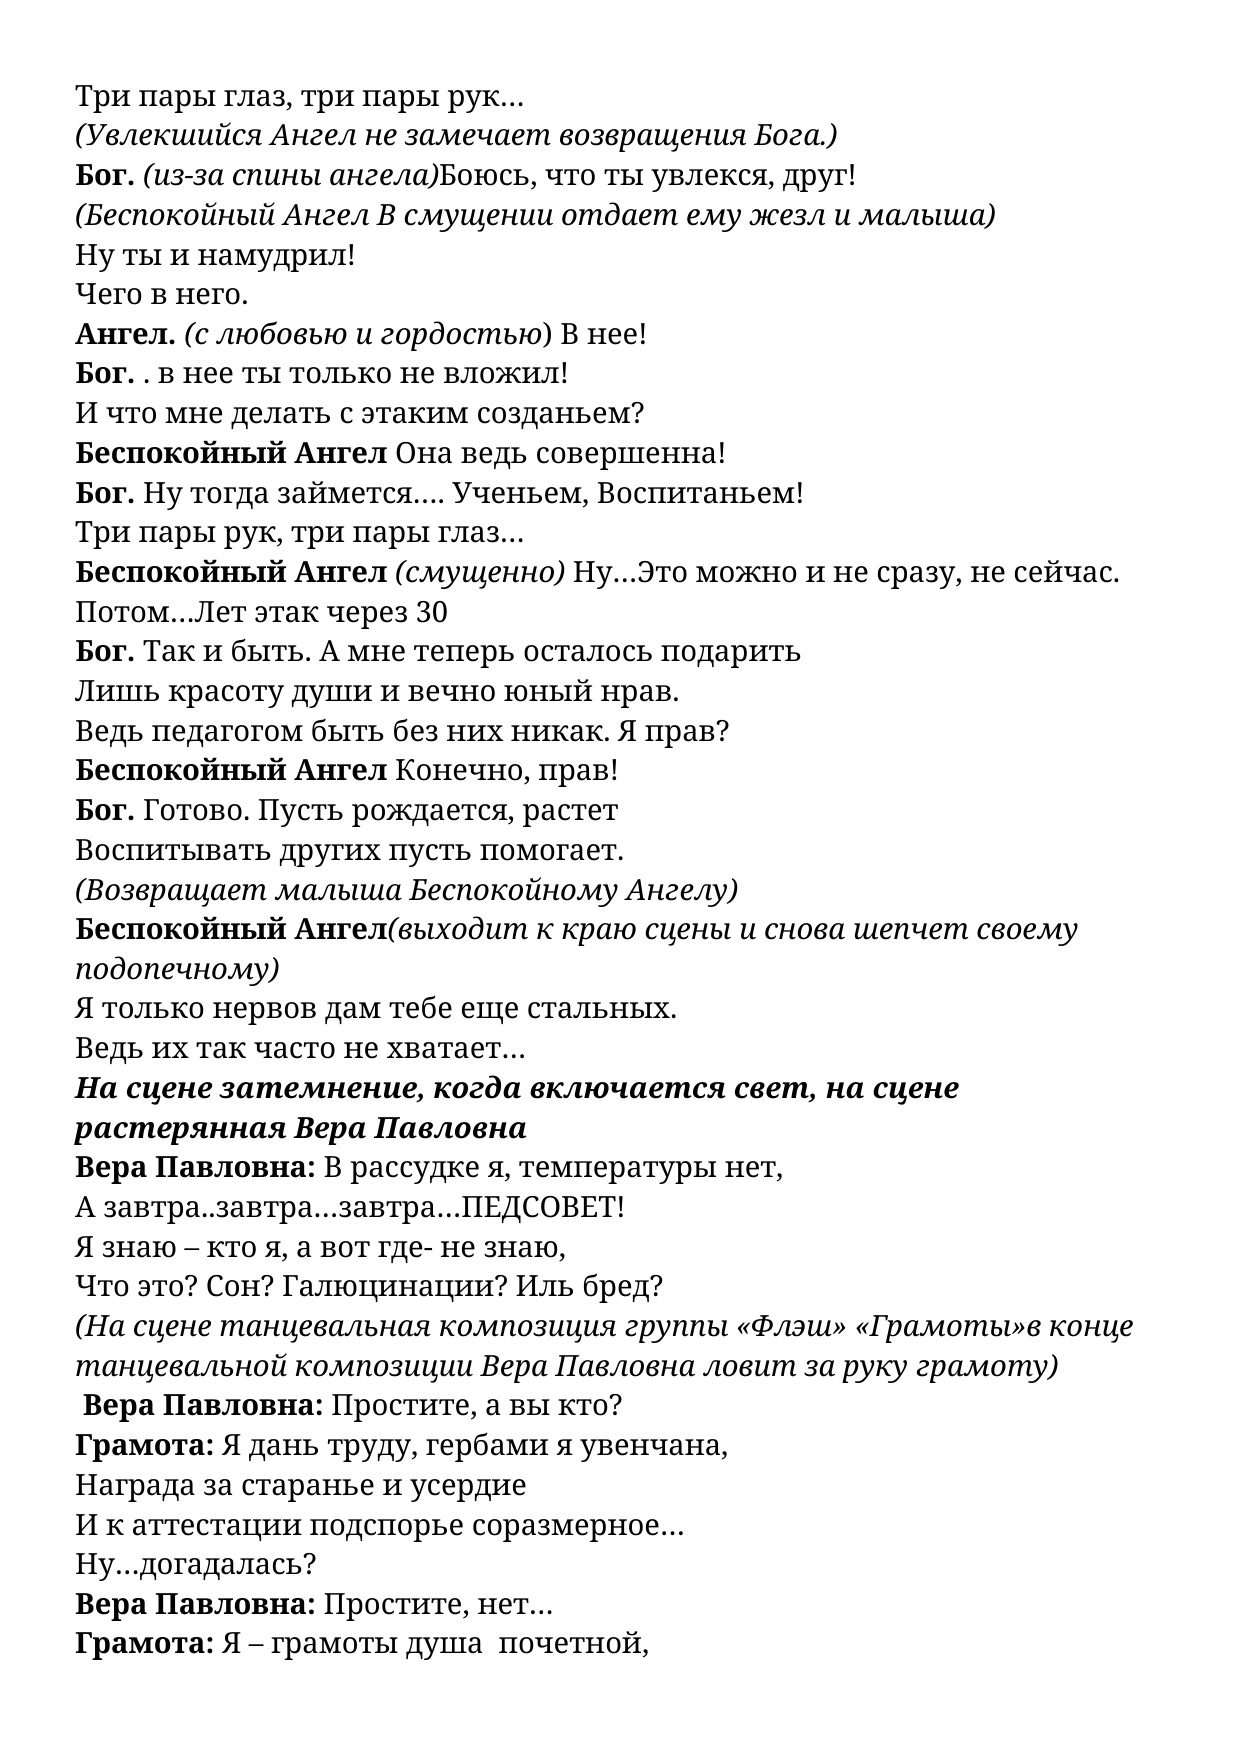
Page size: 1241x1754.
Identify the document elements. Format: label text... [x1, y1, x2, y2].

text Бог. (из-за спины ангела)Боюсь, что ты увлекся, друг! [75, 154, 1165, 194]
text Вера Павловна: Простите, а вы кто? [75, 1385, 1165, 1424]
text Я знаю – кто я, а вот где- не знаю, [75, 1226, 1165, 1266]
text Ну ты и намудрил! [75, 234, 1165, 273]
text Награда за старанье и усердие [75, 1464, 1165, 1504]
text Беспокойный Ангел Она ведь совершенна! [75, 432, 1165, 472]
text Ну…догадалась? [75, 1543, 1165, 1583]
text Три пары глаз, три пары рук… [75, 75, 1165, 115]
text Вера Павловна: В рассудке я, температуры нет, [75, 1147, 1165, 1186]
text И что мне делать с этаким созданьем? [75, 392, 1165, 432]
text Бог. Ну тогда займется…. Ученьем, Воспитаньем! [75, 472, 1165, 512]
text Беспокойный Ангел(выходит к краю сцены и снова шепчет своему подопечному) [75, 908, 1165, 988]
text Я только нервов дам тебе еще стальных. [75, 988, 1165, 1027]
text Беспокойный Ангел (смущенно) Ну…Это можно и не сразу, не сейчас. [75, 551, 1165, 591]
text Бог. Так и быть. А мне теперь осталось подарить [75, 631, 1165, 670]
text На сцене затемнение, когда включается свет, на сцене растерянная Вера Павловна [75, 1067, 1165, 1147]
text Бог. Готово. Пусть рождается, растет [75, 789, 1165, 829]
text Грамота: Я – грамоты душа почетной, [75, 1623, 1165, 1662]
text Три пары рук, три пары глаз… [75, 512, 1165, 551]
text (На сцене танцевальная композиция группы «Флэш» «Грамоты»в конце танцевальной композиции Вера Павловна ловит за руку грамоту) [75, 1305, 1165, 1385]
text (Возвращает малыша Беспокойному Ангелу) [75, 869, 1165, 908]
text А завтра..завтра…завтра…ПЕДСОВЕТ! [75, 1186, 1165, 1226]
text Лишь красоту души и вечно юный нрав. [75, 670, 1165, 710]
text И к аттестации подспорье соразмерное… [75, 1504, 1165, 1543]
text Ведь их так часто не хватает… [75, 1027, 1165, 1067]
text (Беспокойный Ангел В смущении отдает ему жезл и малыша) [75, 194, 1165, 234]
text Ведь педагогом быть без них никак. Я прав? [75, 710, 1165, 750]
text Воспитывать других пусть помогает. [75, 829, 1165, 869]
text Что это? Сон? Галюцинации? Иль бред? [75, 1266, 1165, 1305]
text Грамота: Я дань труду, гербами я увенчана, [75, 1424, 1165, 1464]
text Бог. . в нее ты только не вложил! [75, 353, 1165, 392]
text Ангел. (с любовью и гордостью) В нее! [75, 313, 1165, 353]
text (Увлекшийся Ангел не замечает возвращения Бога.) [75, 115, 1165, 154]
text Чего в него. [75, 273, 1165, 313]
text Беспокойный Ангел Конечно, прав! [75, 750, 1165, 789]
text Вера Павловна: Простите, нет… [75, 1583, 1165, 1623]
text Потом…Лет этак через 30 [75, 591, 1165, 631]
